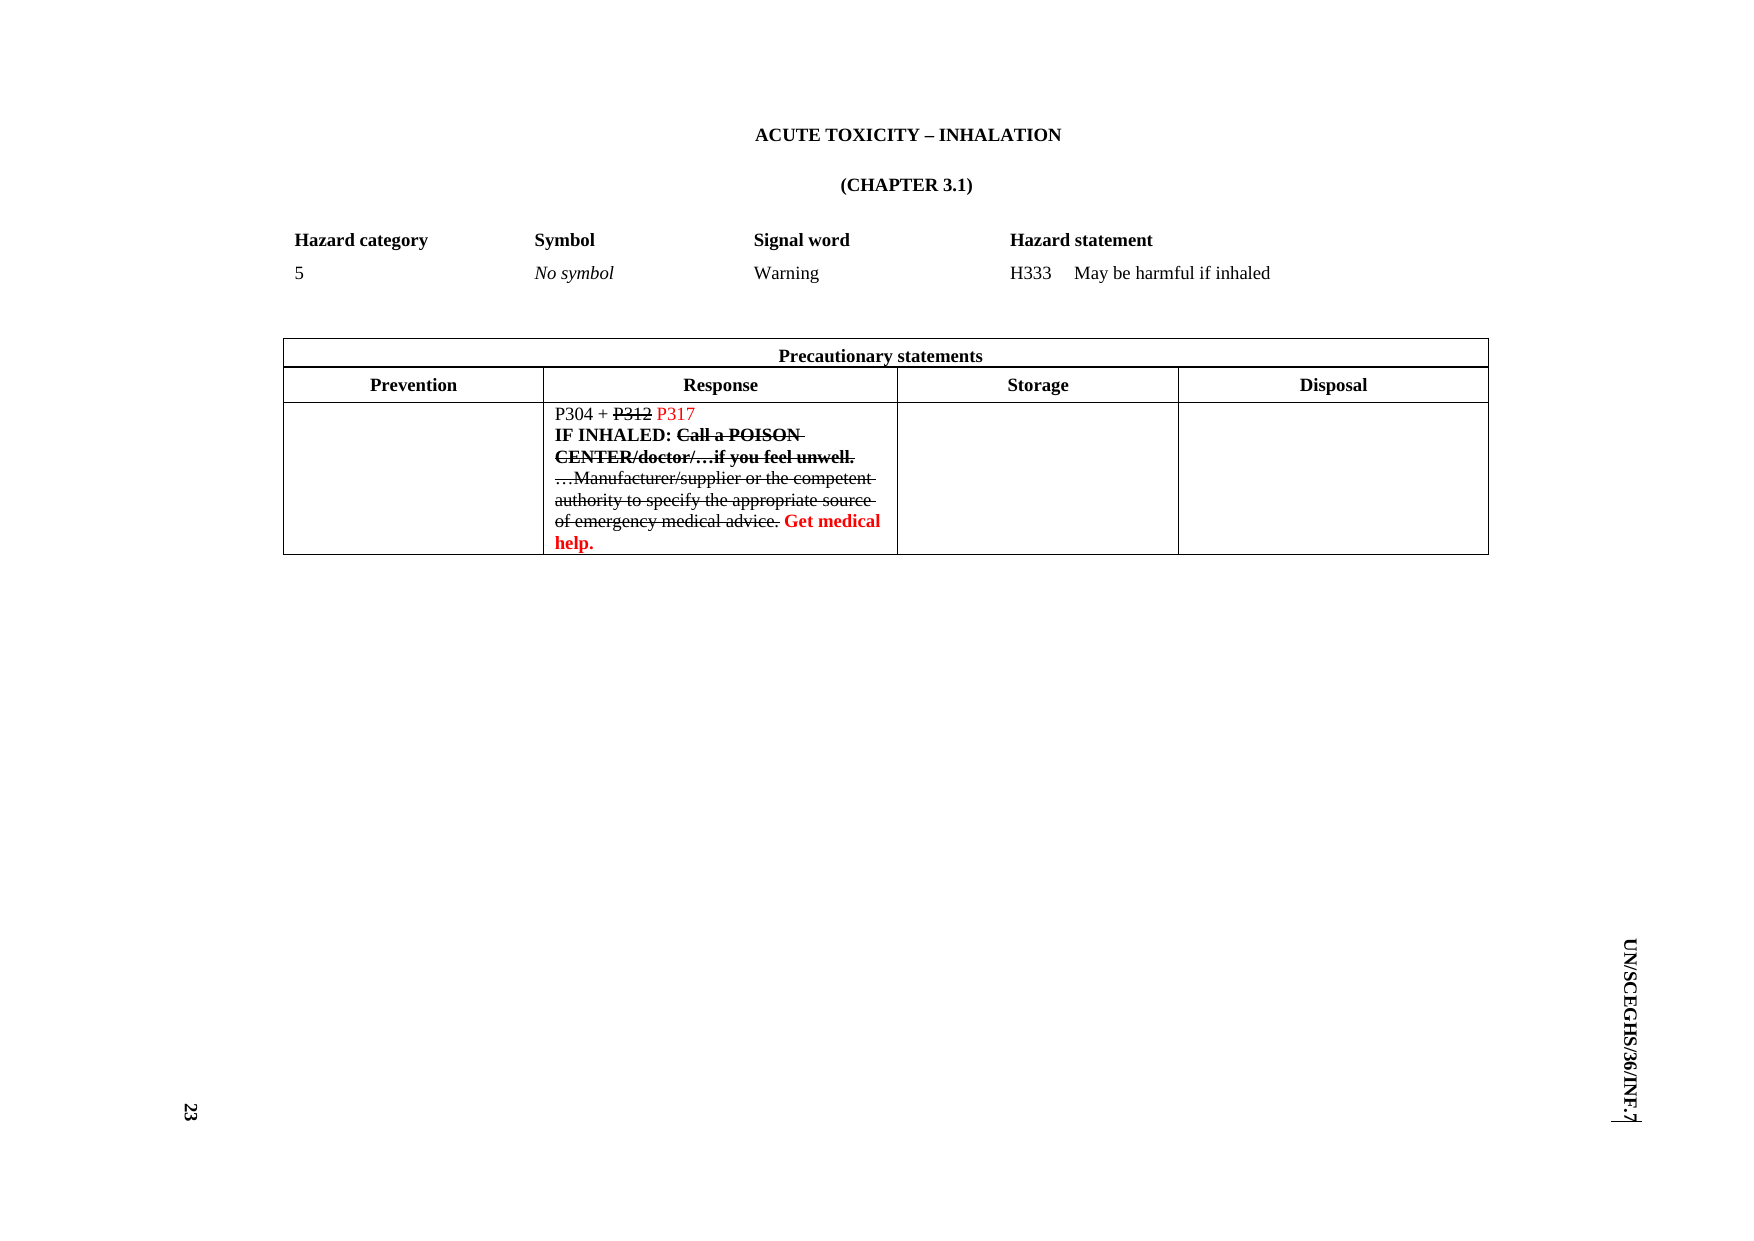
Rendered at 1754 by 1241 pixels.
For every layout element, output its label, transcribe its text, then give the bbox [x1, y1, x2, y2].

table_cell Response [544, 368, 897, 402]
table_header Hazard statement [999, 221, 1491, 254]
table_cell May be harmful if inhaled [1063, 254, 1491, 288]
table_header Precautionary statements [284, 339, 1488, 366]
table_cell [284, 403, 543, 553]
table_cell Warning [742, 254, 998, 288]
table_header Symbol [523, 221, 742, 254]
table_cell [1179, 403, 1488, 553]
table_cell Prevention [284, 368, 543, 402]
table_cell Storage [898, 368, 1178, 402]
text (CHAPTER 3.1) [236, 171, 1577, 196]
table_cell Disposal [1179, 368, 1488, 402]
table_cell P304 + P312 P317 IF INHALED: Call a POISON CENTER/doctor/…if you feel unwell. …Manufacturer/supplier or the competent authority to specify the appropriate source of emergency medical advice. Get medical help. [544, 403, 897, 553]
table_cell H333 [999, 254, 1063, 288]
table_cell 5 [283, 254, 523, 288]
subtitle ACUTE TOXICITY – INHALATION [236, 124, 1577, 146]
table_cell No symbol [523, 254, 742, 288]
table_header Hazard category [283, 221, 523, 254]
table_cell [898, 403, 1178, 553]
table_header Signal word [742, 221, 998, 254]
